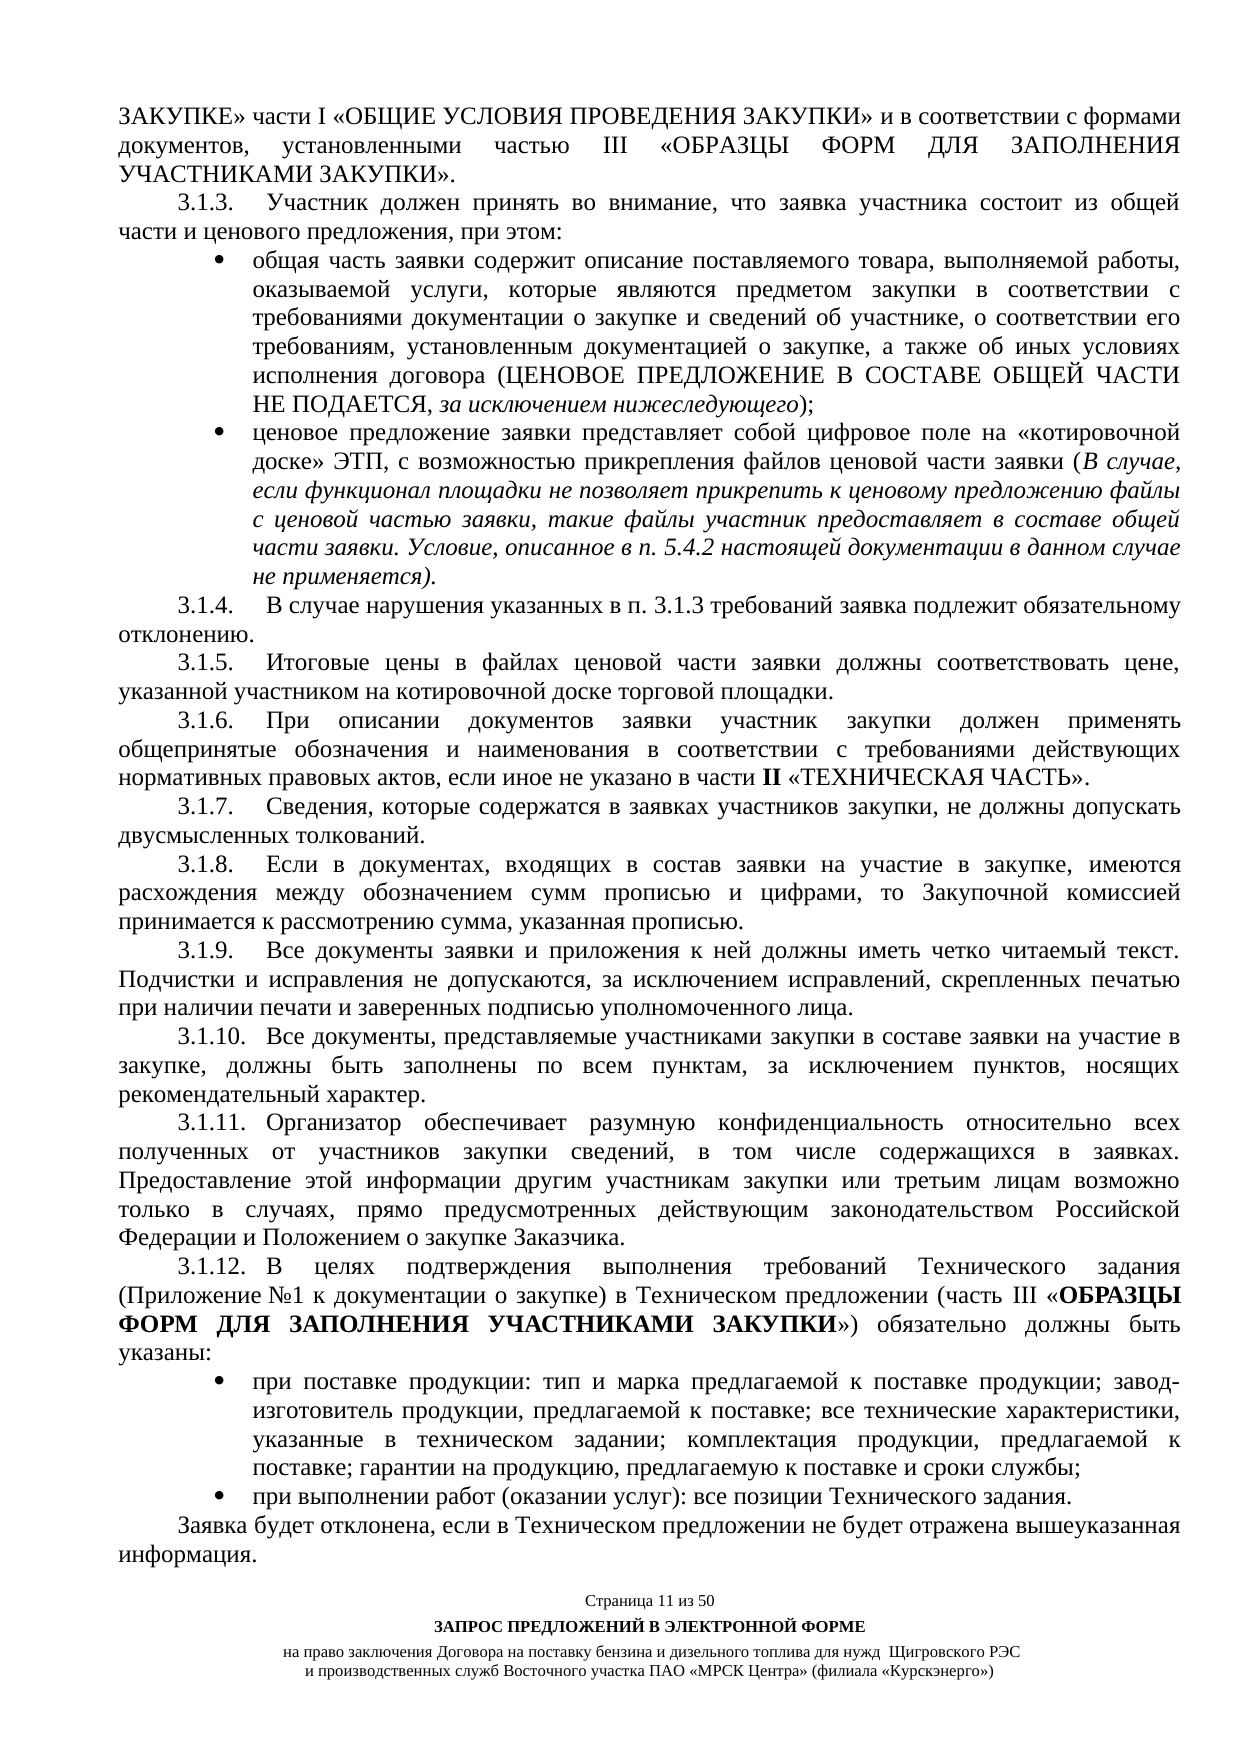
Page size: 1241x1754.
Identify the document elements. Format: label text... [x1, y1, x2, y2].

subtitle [118, 101, 1181, 187]
subtitle Организатор обеспечивает разумную конфиденциальность относительно всех полученных от участников закупки сведений, в том числе содержащихся в заявках. Предоставление этой информации другим участникам закупки или третьим лицам возможно только в случаях, прямо предусмотренных действующим законодательством Российской Федерации и Положением о закупке Заказчика. [118, 1107, 1181, 1251]
subtitle Итоговые цены в файлах ценовой части заявки должны соответствовать цене, указанной участником на котировочной доске торговой площадки. [118, 647, 1181, 705]
subtitle Если в документах, входящих в состав заявки на участие в закупке, имеются расхождения между обозначением сумм прописью и цифрами, то Закупочной комиссией принимается к рассмотрению сумма, указанная прописью. [118, 849, 1181, 935]
list общая часть заявки содержит описание поставляемого товара, выполняемой работы, оказываемой услуги, которые являются предметом закупки в соответствии с требованиями документации о закупке и сведений об участнике, о соответствии его требованиям, установленным документацией о закупке, а также об иных условиях исполнения договора (ЦЕНОВОЕ ПРЕДЛОЖЕНИЕ В СОСТАВЕ ОБЩЕЙ ЧАСТИ НЕ ПОДАЕТСЯ, за исключением нижеследующего); [215, 245, 1181, 417]
subtitle Сведения, которые содержатся в заявках участников закупки, не должны допускать двусмысленных толкований. [118, 791, 1181, 849]
subtitle при поставке продукции: тип и марка предлагаемой к поставке продукции; завод-изготовитель продукции, предлагаемой к поставке; все технические характеристики, указанные в техническом задании; комплектация продукции, предлагаемой к поставке; гарантии на продукцию, предлагаемую к поставке и сроки службы; [215, 1366, 1181, 1481]
subtitle В случае нарушения указанных в п. 3.1.3 требований заявка подлежит обязательному отклонению. [118, 590, 1181, 647]
subtitle Участник должен принять во внимание, что заявка участника состоит из общей части и ценового предложения, при этом: [118, 187, 1181, 245]
list ценовое предложение заявки представляет собой цифровое поле на «котировочной доске» ЭТП, с возможностью прикрепления файлов ценовой части заявки (В случае, если функционал площадки не позволяет прикрепить к ценовому предложению файлы с ценовой частью заявки, такие файлы участник предоставляет в составе общей части заявки. Условие, описанное в п. 5.4.2 настоящей документации в данном случае не применяется). [215, 417, 1181, 590]
subtitle при выполнении работ (оказании услуг): все позиции Технического задания. [215, 1481, 1181, 1510]
subtitle В целях подтверждения выполнения требований Технического задания (Приложение №1 к документации о закупке) в Техническом предложении (часть III «ОБРАЗЦЫ ФОРМ ДЛЯ ЗАПОЛНЕНИЯ УЧАСТНИКАМИ ЗАКУПКИ») обязательно должны быть указаны: [118, 1251, 1181, 1366]
subtitle Все документы заявки и приложения к ней должны иметь четко читаемый текст. Подчистки и исправления не допускаются, за исключением исправлений, скрепленных печатью при наличии печати и заверенных подписью уполномоченного лица. [118, 935, 1181, 1021]
subtitle При описании документов заявки участник закупки должен применять общепринятые обозначения и наименования в соответствии с требованиями действующих нормативных правовых актов, если иное не указано в части II «ТЕХНИЧЕСКАЯ ЧАСТЬ». [118, 705, 1181, 791]
subtitle Все документы, представляемые участниками закупки в составе заявки на участие в закупке, должны быть заполнены по всем пунктам, за исключением пунктов, носящих рекомендательный характер. [118, 1021, 1181, 1107]
subtitle Заявка будет отклонена, если в Техническом предложении не будет отражена вышеуказанная информация. [118, 1510, 1181, 1567]
